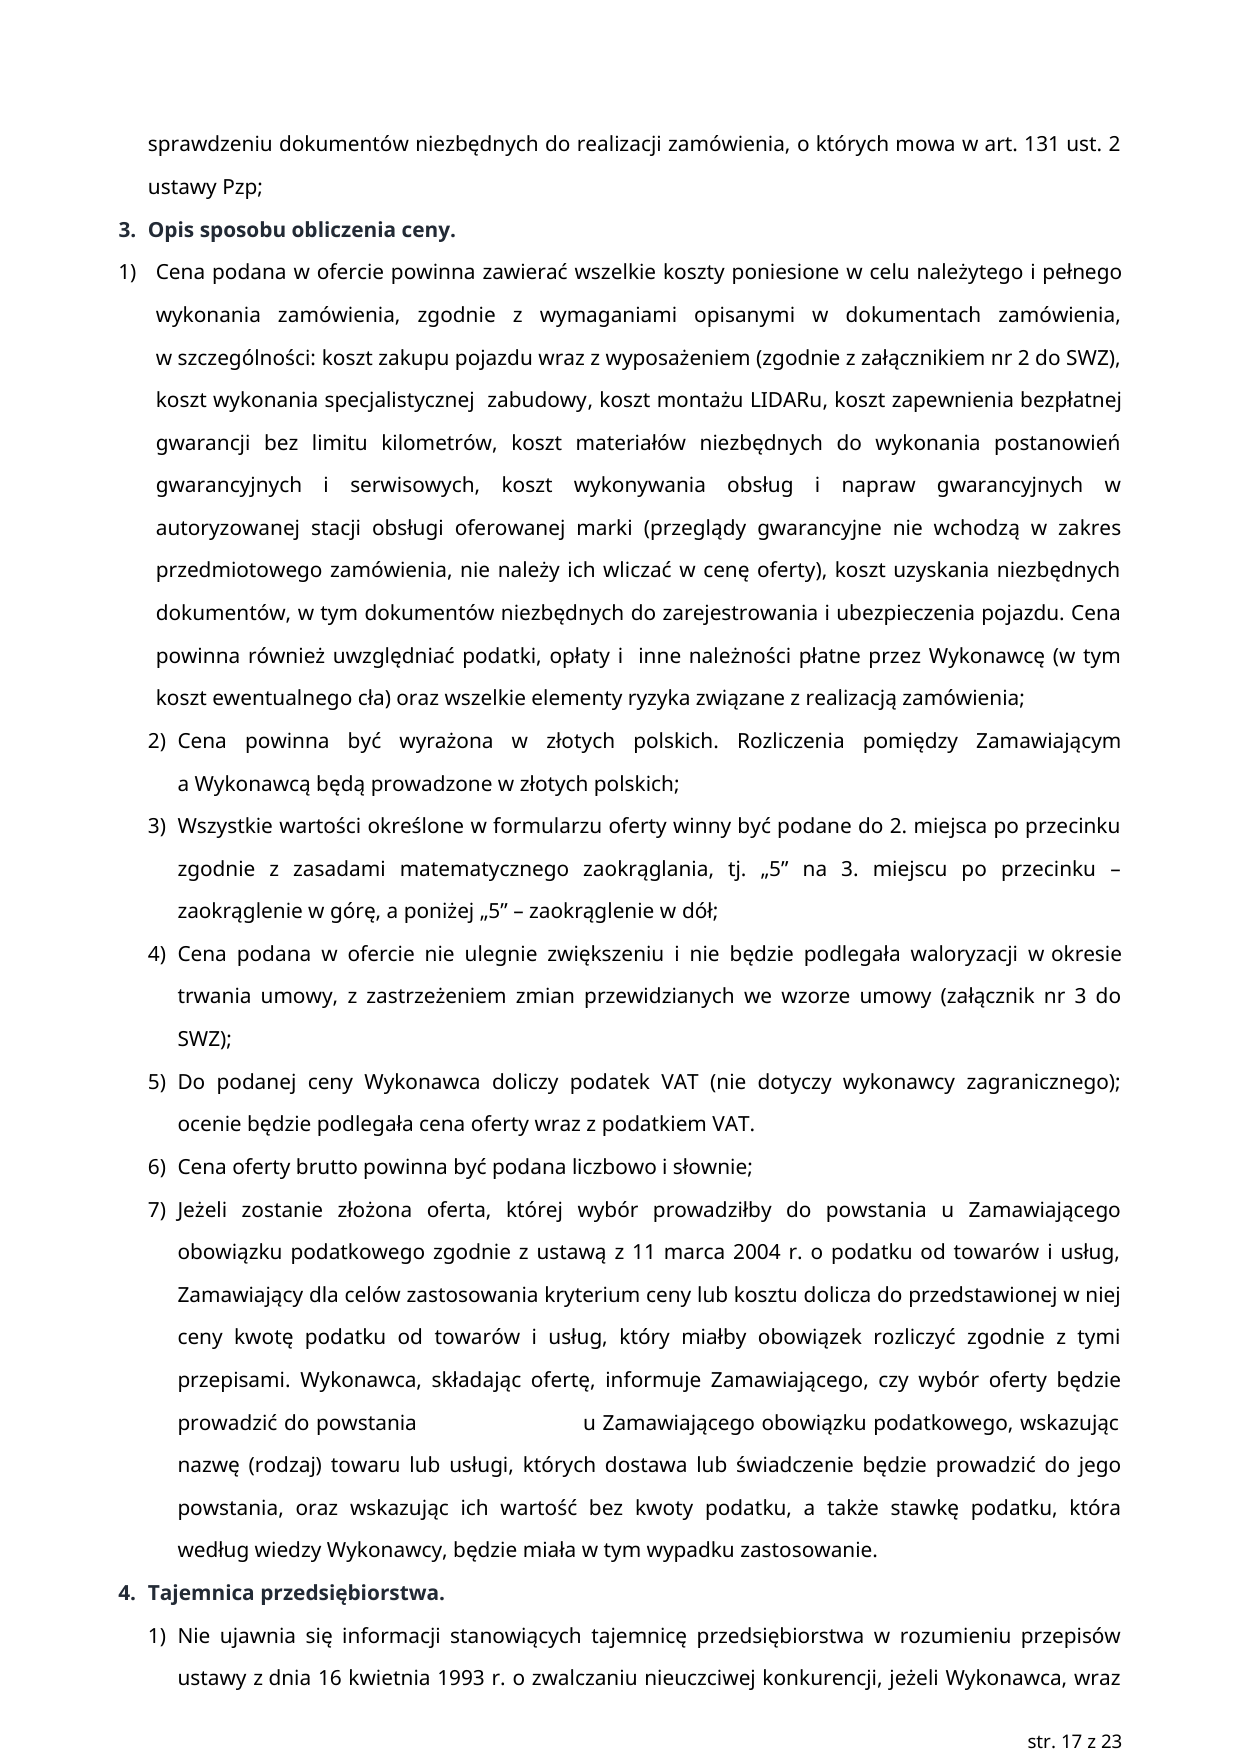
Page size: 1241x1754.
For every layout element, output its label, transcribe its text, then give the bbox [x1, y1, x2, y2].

subtitle Jeżeli zostanie złożona oferta, której wybór prowadziłby do powstania u Zamawiającego obowiązku podatkowego zgodnie z ustawą z 11 marca 2004 r. o podatku od towarów i usług, Zamawiający dla celów zastosowania kryterium ceny lub kosztu dolicza do przedstawionej w niej ceny kwotę podatku od towarów i usług, który miałby obowiązek rozliczyć zgodnie z tymi przepisami. Wykonawca, składając ofertę, informuje Zamawiającego, czy wybór oferty będzie prowadzić do powstania u Zamawiającego obowiązku podatkowego, wskazując nazwę (rodzaj) towaru lub usługi, których dostawa lub świadczenie będzie prowadzić do jego powstania, oraz wskazując ich wartość bez kwoty podatku, a także stawkę podatku, która według wiedzy Wykonawcy, będzie miała w tym wypadku zastosowanie. [148, 1195, 1122, 1564]
subtitle Opis sposobu obliczenia ceny. [118, 215, 1122, 243]
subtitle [148, 1621, 1122, 1692]
subtitle Cena podana w ofercie nie ulegnie zwiększeniu i nie będzie podlegała waloryzacji w okresie trwania umowy, z zastrzeżeniem zmian przewidzianych we wzorze umowy (załącznik nr 3 do SWZ); [148, 939, 1122, 1053]
list Cena podana w ofercie powinna zawierać wszelkie koszty poniesione w celu należytego i pełnego wykonania zamówienia, zgodnie z wymaganiami opisanymi w dokumentach zamówienia, w szczególności: koszt zakupu pojazdu wraz z wyposażeniem (zgodnie z załącznikiem nr 2 do SWZ), koszt wykonania specjalistycznej zabudowy, koszt montażu LIDARu, koszt zapewnienia bezpłatnej gwarancji bez limitu kilometrów, koszt materiałów niezbędnych do wykonania postanowień gwarancyjnych i serwisowych, koszt wykonywania obsług i napraw gwarancyjnych w autoryzowanej stacji obsługi oferowanej marki (przeglądy gwarancyjne nie wchodzą w zakres przedmiotowego zamówienia, nie należy ich wliczać w cenę oferty), koszt uzyskania niezbędnych dokumentów, w tym dokumentów niezbędnych do zarejestrowania i ubezpieczenia pojazdu. Cena powinna również uwzględniać podatki, opłaty i inne należności płatne przez Wykonawcę (w tym koszt ewentualnego cła) oraz wszelkie elementy ryzyka związane z realizacją zamówienia; [118, 257, 1122, 712]
subtitle Cena oferty brutto powinna być podana liczbowo i słownie; [148, 1152, 1122, 1181]
subtitle Do podanej ceny Wykonawca doliczy podatek VAT (nie dotyczy wykonawcy zagranicznego); ocenie będzie podlegała cena oferty wraz z podatkiem VAT. [148, 1067, 1122, 1138]
subtitle Tajemnica przedsiębiorstwa. [118, 1578, 1122, 1607]
subtitle Wszystkie wartości określone w formularzu oferty winny być podane do 2. miejsca po przecinku zgodnie z zasadami matematycznego zaokrąglania, tj. „5” na 3. miejscu po przecinku – zaokrąglenie w górę, a poniżej „5” – zaokrąglenie w dół; [148, 811, 1122, 925]
subtitle Cena powinna być wyrażona w złotych polskich. Rozliczenia pomiędzy Zamawiającym a Wykonawcą będą prowadzone w złotych polskich; [148, 726, 1122, 797]
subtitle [148, 129, 1122, 201]
